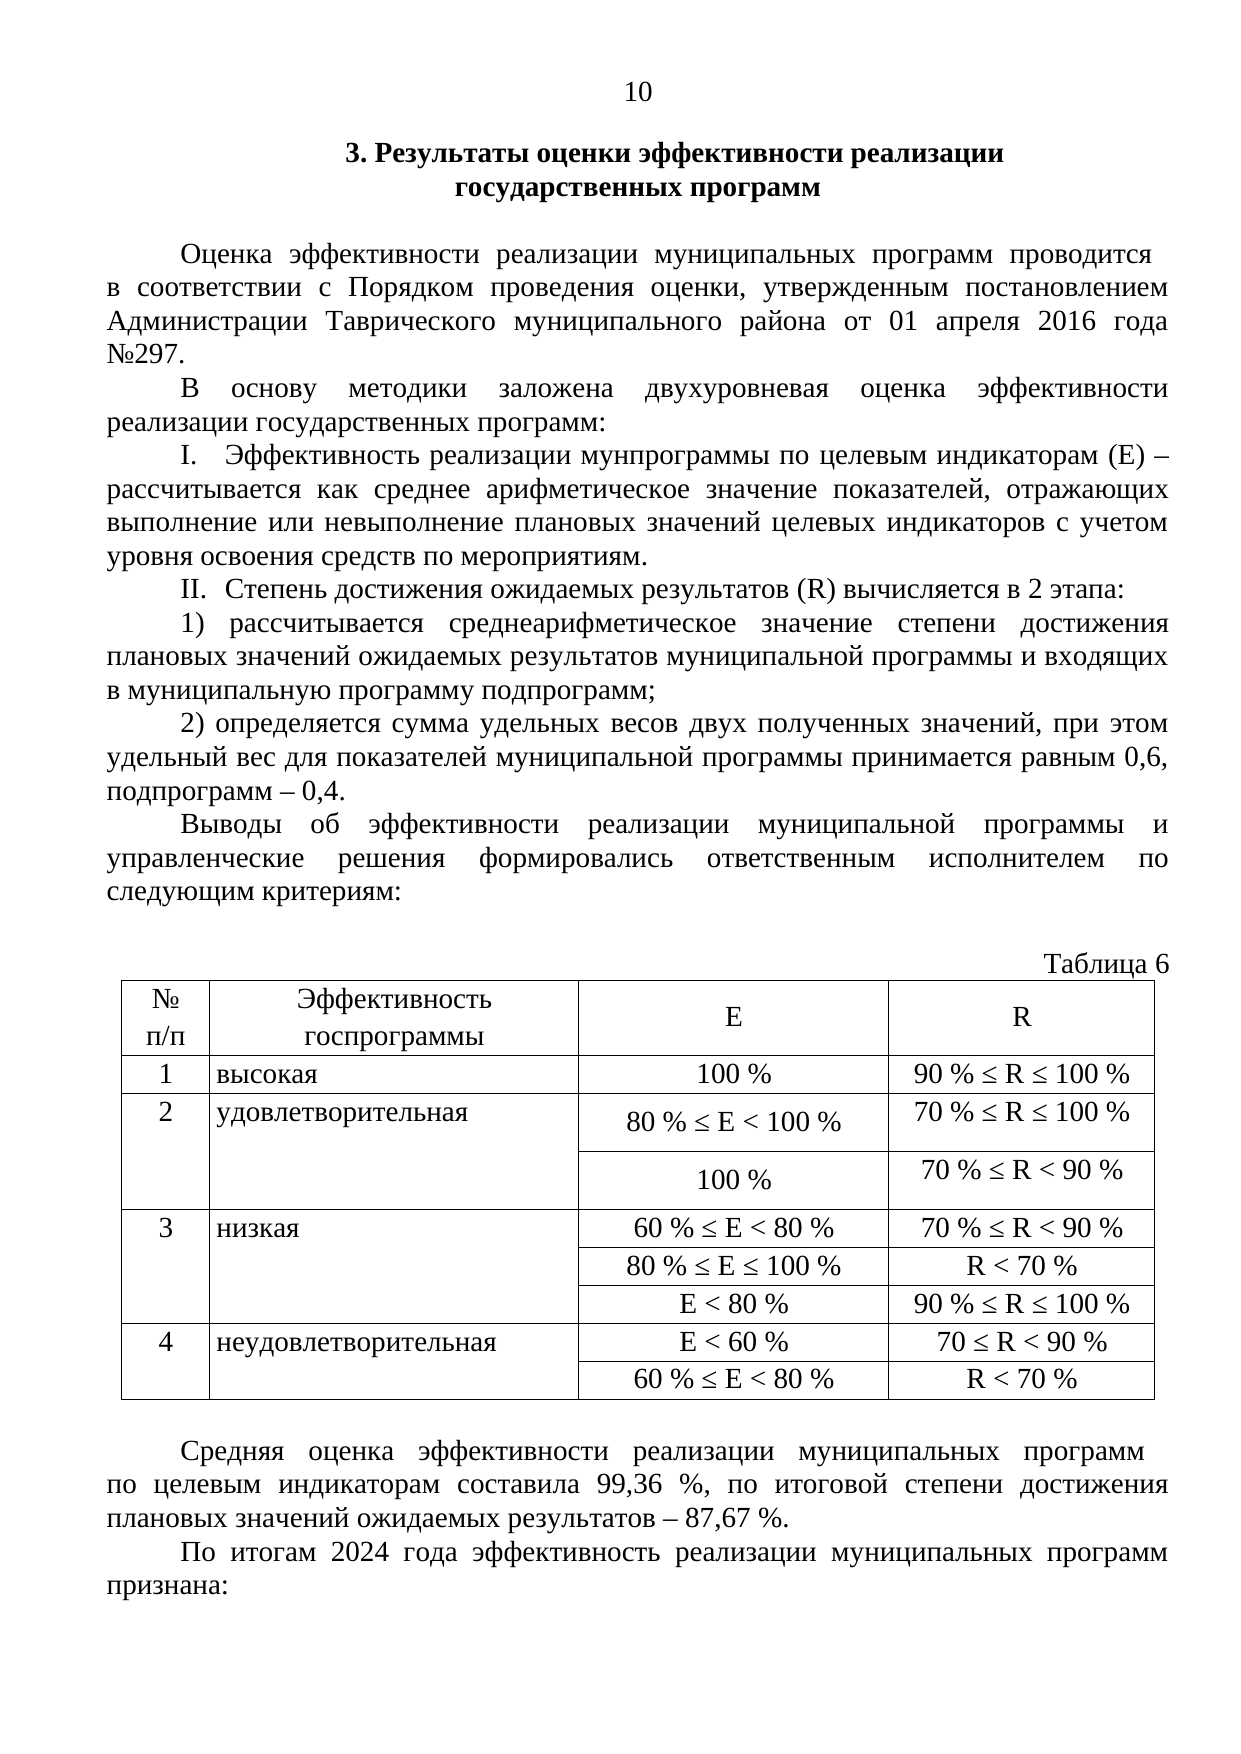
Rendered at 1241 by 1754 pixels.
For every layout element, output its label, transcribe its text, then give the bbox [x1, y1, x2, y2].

table_cell неудовлетворительная [210, 1324, 578, 1398]
table_cell 2 [122, 1094, 209, 1209]
table_cell 1 [122, 1056, 209, 1093]
table_cell 100 % [579, 1152, 888, 1209]
table_cell 90 % ≤ R ≤ 100 % [889, 1056, 1154, 1093]
table_cell 80 % ≤ Е ≤ 100 % [579, 1248, 888, 1285]
table_cell 60 % ≤ Е < 80 % [579, 1362, 888, 1398]
table_cell 100 % [579, 1056, 888, 1093]
table_cell высокая [210, 1056, 578, 1093]
table_cell 4 [122, 1324, 209, 1398]
table_header № п/п [122, 981, 209, 1055]
table_cell 3 [122, 1210, 209, 1323]
table_cell 70 % ≤ R < 90 % [889, 1210, 1154, 1247]
table_cell 70 % ≤ R ≤ 100 % [889, 1094, 1154, 1151]
table_cell R < 70 % [889, 1248, 1154, 1285]
table_cell 70 ≤ R < 90 % [889, 1324, 1154, 1361]
list 1) рассчитывается среднеарифметическое значение степени достижения плановых значений ожидаемых результатов муниципальной программы и входящих в муниципальную программу подпрограмм; [106, 605, 1169, 706]
table_cell 60 % ≤ Е < 80 % [579, 1210, 888, 1247]
text Выводы об эффективности реализации муниципальной программы и управленческие решения формировались ответственным исполнителем по следующим критериям: [106, 806, 1169, 907]
table_cell низкая [210, 1210, 578, 1323]
table_cell 70 % ≤ R < 90 % [889, 1152, 1154, 1209]
table_cell 90 % ≤ R ≤ 100 % [889, 1286, 1154, 1323]
table_cell 80 % ≤ Е < 100 % [579, 1094, 888, 1151]
text Оценка эффективности реализации муниципальных программ проводится в соответствии с Порядком проведения оценки, утвержденным постановлением Администрации Таврического муниципального района от 01 апреля 2016 года №297. [106, 236, 1169, 370]
list 2) определяется сумма удельных весов двух полученных значений, при этом удельный вес для показателей муниципальной программы принимается равным 0,6, подпрограмм – 0,4. [106, 706, 1169, 806]
table_cell Е < 60 % [579, 1324, 888, 1361]
table_header Эффективность госпрограммы [210, 981, 578, 1055]
table_header R [889, 981, 1154, 1055]
text 3. Результаты оценки эффективности реализации [106, 135, 1169, 169]
table_cell R < 70 % [889, 1362, 1154, 1398]
text По итогам 2024 года эффективность реализации муниципальных программ признана: [106, 1534, 1169, 1601]
text Средняя оценка эффективности реализации муниципальных программ по целевым индикаторам составила 99,36 %, по итоговой степени достижения плановых значений ожидаемых результатов – 87,67 %. [106, 1433, 1169, 1534]
text В основу методики заложена двухуровневая оценка эффективности реализации государственных программ: [106, 370, 1169, 437]
table_header Е [579, 981, 888, 1055]
table_cell удовлетворительная [210, 1094, 578, 1209]
list Эффективность реализации мунпрограммы по целевым индикаторам (Е) – рассчитывается как среднее арифметическое значение показателей, отражающих выполнение или невыполнение плановых значений целевых индикаторов с учетом уровня освоения средств по мероприятиям. [106, 437, 1169, 571]
table_cell Е < 80 % [579, 1286, 888, 1323]
text государственных программ [106, 169, 1169, 202]
list Таблица 6 [240, 947, 1169, 980]
list Степень достижения ожидаемых результатов (R) вычисляется в 2 этапа: [106, 571, 1169, 605]
